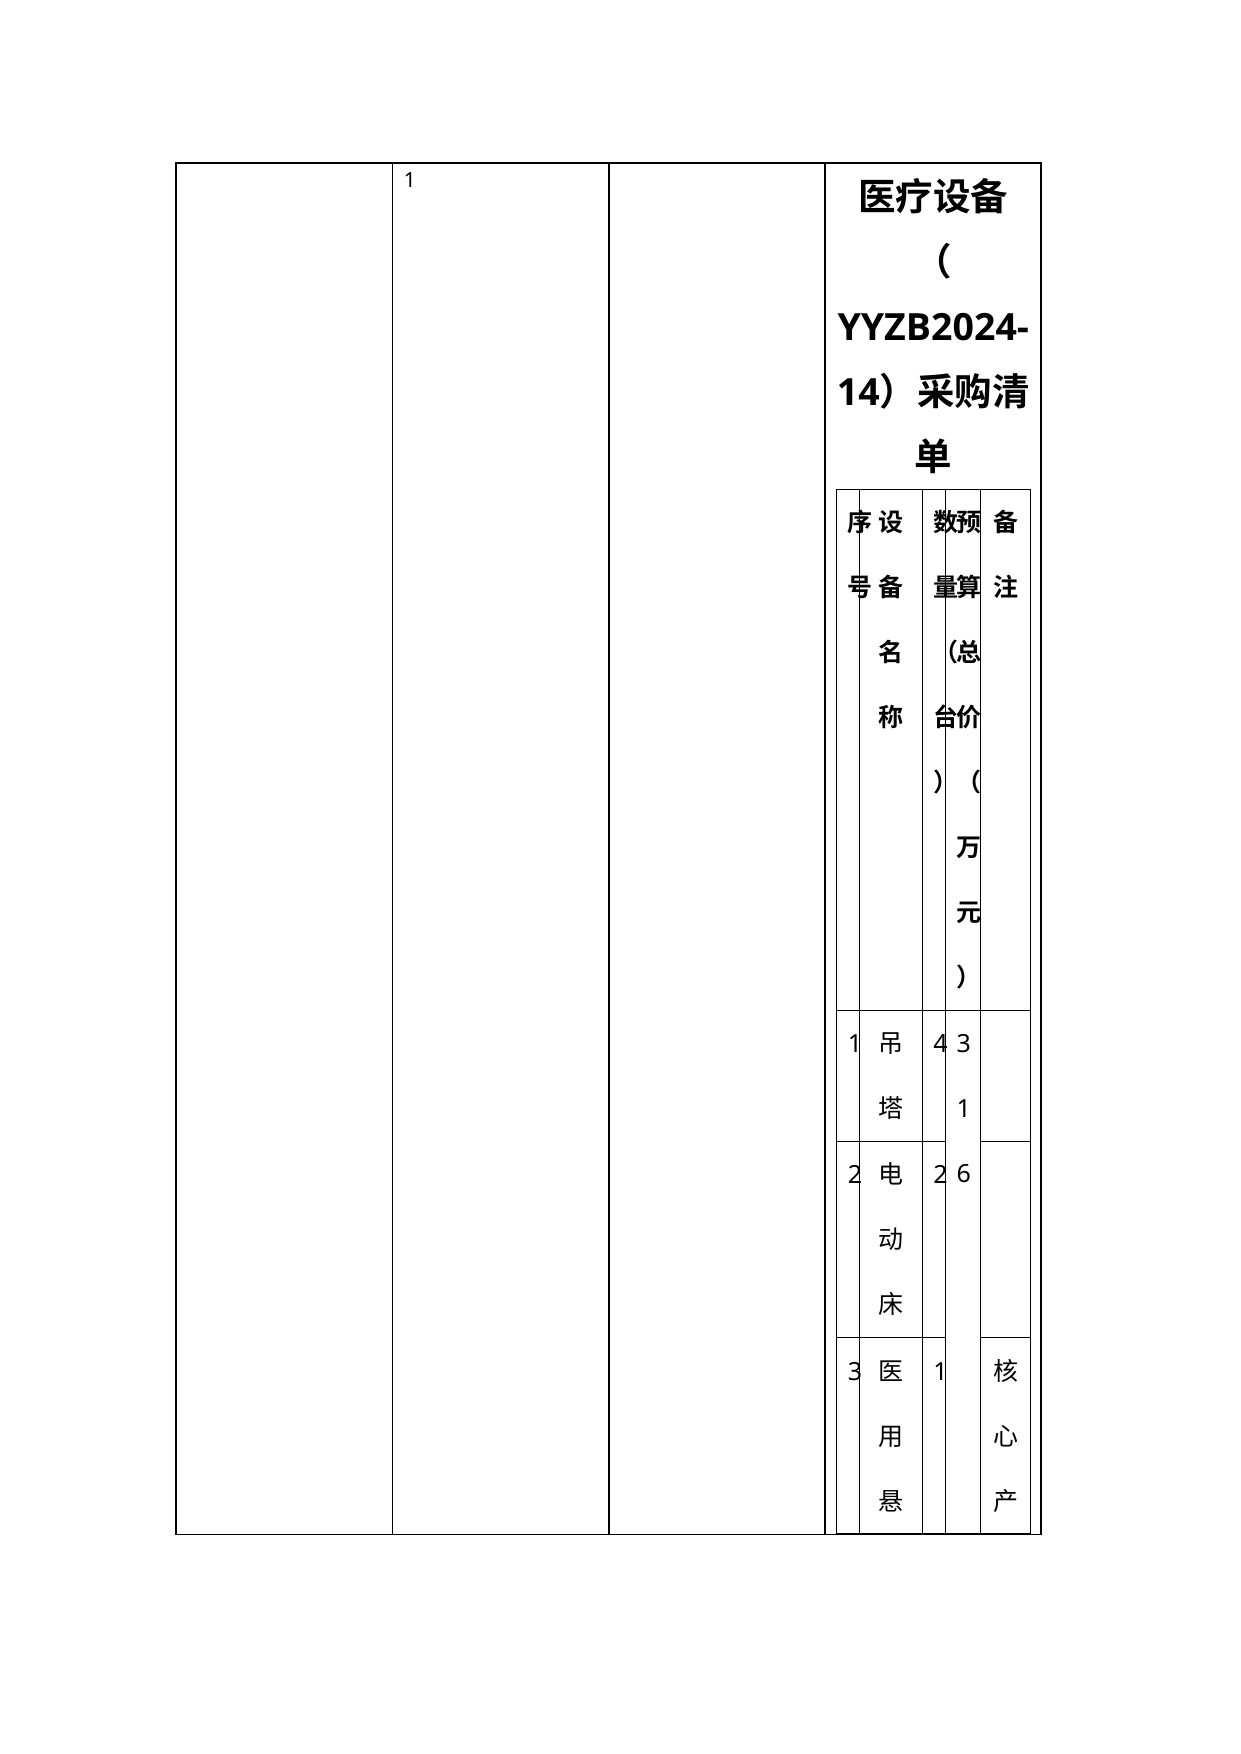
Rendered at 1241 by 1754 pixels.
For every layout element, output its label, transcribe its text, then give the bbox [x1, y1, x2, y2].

table_cell [610, 164, 824, 1534]
table_cell [177, 164, 392, 1534]
table_cell 1 [393, 164, 608, 1534]
table_cell 医疗设备（YYZB2024-14）采购清单 核心产品：医用悬浮床 预算：316万元 最高限价：290万元 交货期：合同签订接甲方通知30日内 付款方式：设备全部到货（因甲方场地等原因无法安装）或全部验收合格后第13个月一次性支付100%货款。 [826, 164, 1040, 1534]
